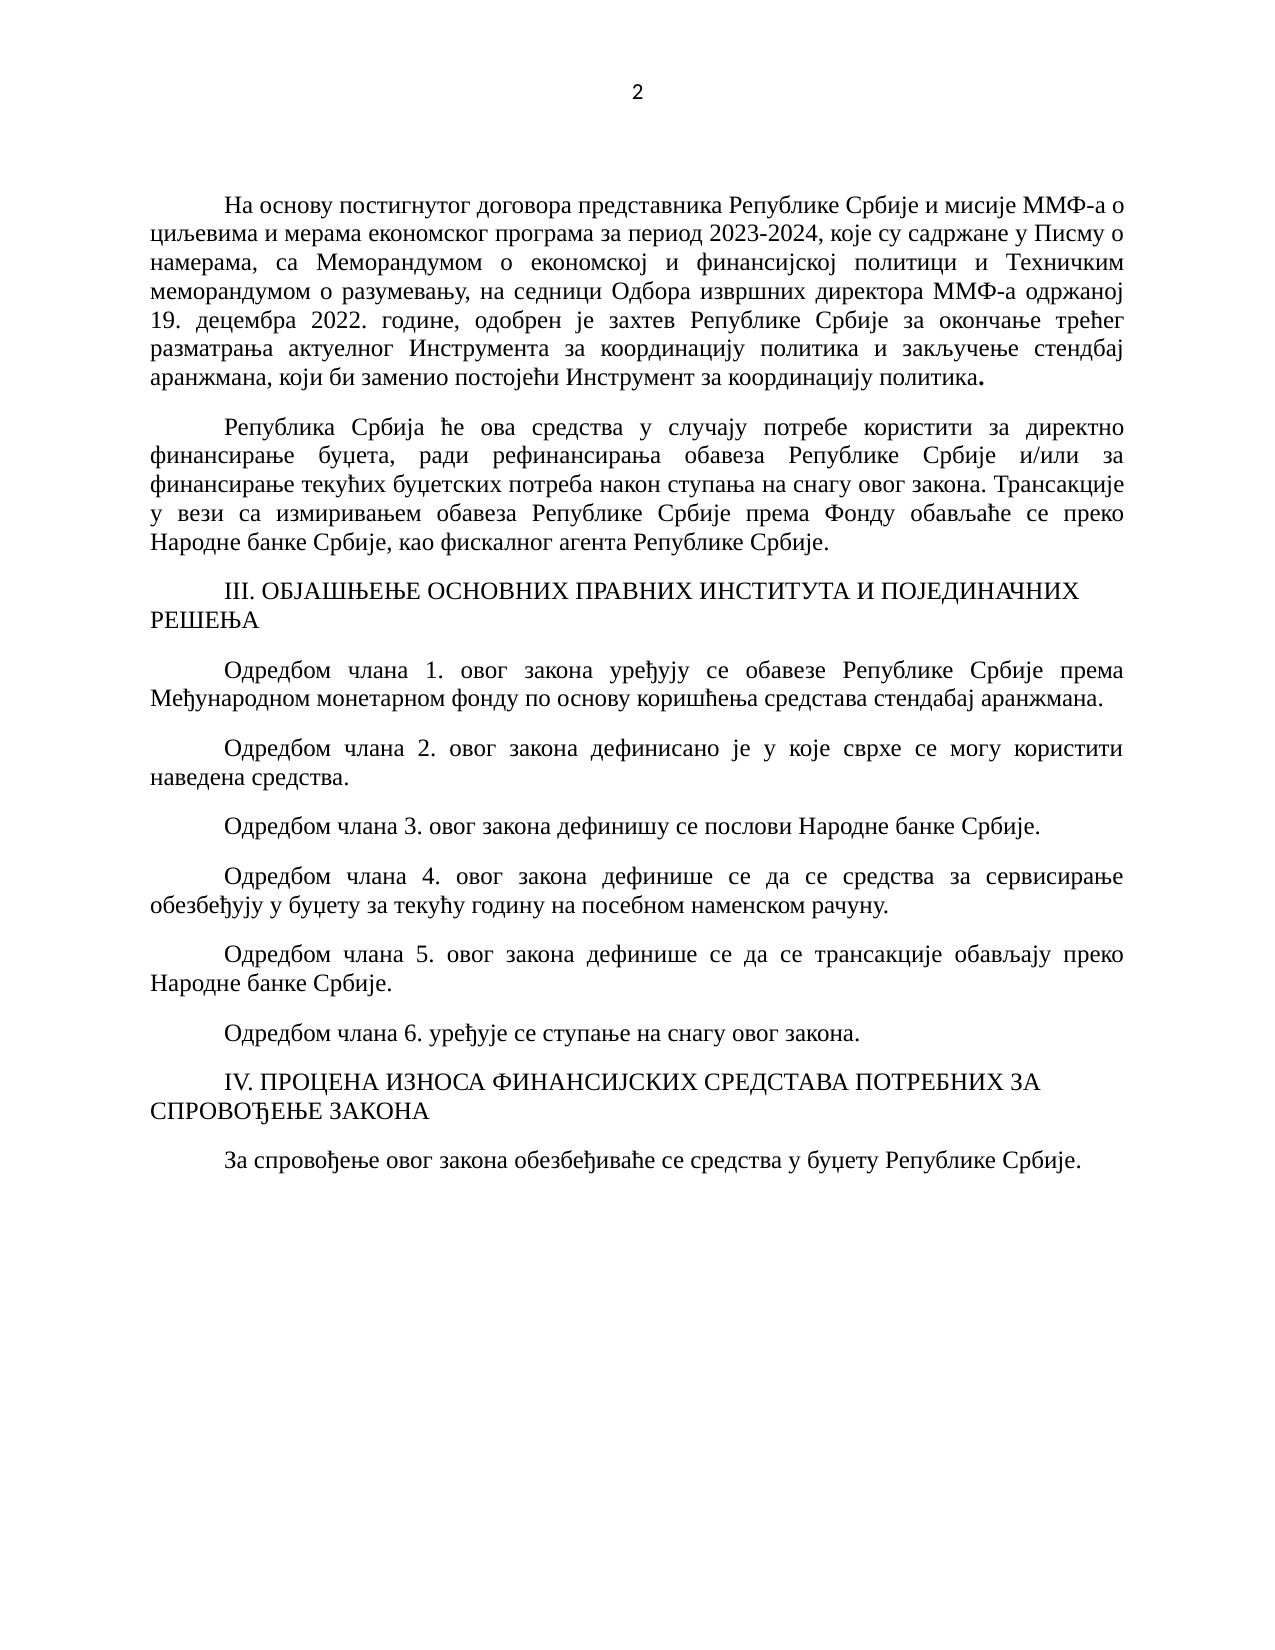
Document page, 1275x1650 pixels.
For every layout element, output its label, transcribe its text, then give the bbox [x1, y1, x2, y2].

text Одредбом члана 2. овог закона дефинисано је у које сврхе се могу користити наведена средства. [150, 733, 1125, 791]
text Одредбом члана 6. уређује се ступање на снагу овог закона. [150, 1018, 1125, 1047]
text Одредбом члана 4. овог закона дефинише се да се средства за сервисирање обезбеђују у буџету за текућу годину на посебном наменском рачуну. [150, 861, 1125, 919]
text Република Србија ће ова средства у случају потребе користити за директно финансирање буџета, ради рефинансирања обавеза Републике Србије и/или за финансирање текућих буџетских потреба након ступања на снагу овог закона. Трансакције у вези са измиривањем обавеза Републике Србије према Фонду обављаће се преко Народне банке Србије, као фискалног агента Републике Србије. [150, 412, 1125, 556]
text За спровођење овог закона обезбеђиваће се средства у буџету Републике Србије. [150, 1146, 1125, 1175]
text Одредбом члана 5. овог закона дефинише се да се трансакције обављају преко Народне банке Србије. [150, 940, 1125, 997]
text III. ОБЈАШЊЕЊЕ ОСНОВНИХ ПРАВНИХ ИНСТИТУТА И ПОЈЕДИНАЧНИХ РЕШЕЊА [150, 577, 1125, 634]
text Одредбом члана 1. овог закона уређују се обавезе Републике Србије према Међународном монетарном фонду по основу коришћења средстава стендабај аранжмана. [150, 655, 1125, 713]
text Одредбом члана 3. овог закона дефинишу се послови Народне банке Србије. [150, 812, 1125, 841]
text На основу постигнутог договора представника Републике Србије и мисије ММФ-а о циљевима и мерама економског програма за период 2023-2024, које су садржане у Писму о намерама, са Меморандумом о економској и финансијској политици и Техничким меморандумом о разумевању, на седници Одбора извршних директора ММФ-а одржаној 19. децембра 2022. године, одобрен је захтев Републике Србије за окончање трећег разматрања актуелног Инструмента за координацију политика и закључење стендбај аранжмана, који би заменио постојећи Инструмент за координацију политика. [150, 190, 1125, 391]
text IV. ПРОЦЕНА ИЗНОСА ФИНАНСИЈСКИХ СРЕДСТАВА ПОТРЕБНИХ ЗА СПРОВОЂЕЊЕ ЗАКОНА [150, 1068, 1125, 1125]
